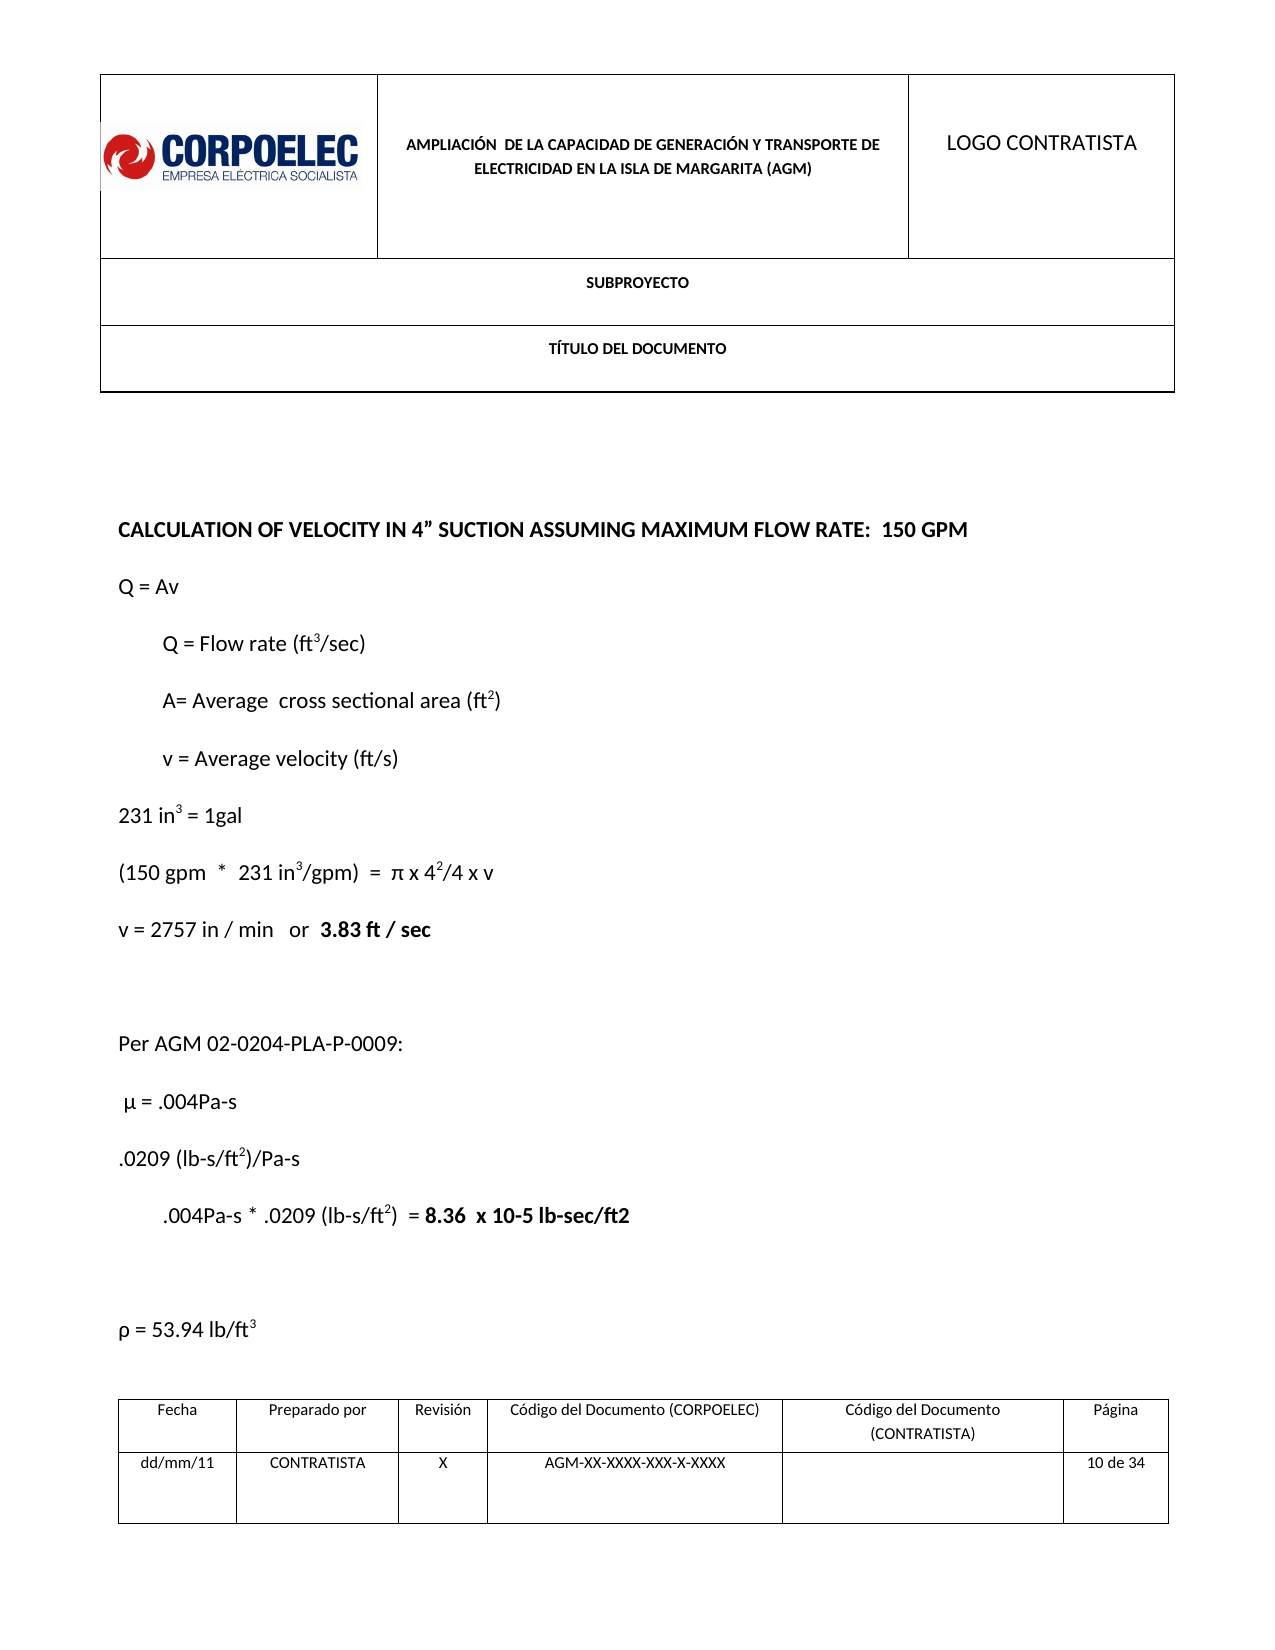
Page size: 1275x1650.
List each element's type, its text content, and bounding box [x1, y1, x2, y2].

text 231 in3 = 1gal [118, 801, 1157, 829]
list Calculation of velocity in 4” suction assuming maximum flow rate: 150 gpm [118, 515, 1157, 543]
text Q = Av [118, 572, 1157, 600]
text .004Pa-s * .0209 (lb-s/ft2) = 8.36 x 10-5 lb-sec/ft2 [118, 1201, 1157, 1229]
text v = 2757 in / min or 3.83 ft / sec [118, 915, 1157, 943]
text .0209 (lb-s/ft2)/Pa-s [118, 1144, 1157, 1172]
text (150 gpm * 231 in3/gpm) = π x 42/4 x v [118, 858, 1157, 886]
picture [100, 122, 363, 191]
text Per AGM 02-0204-PLA-P-0009: [118, 1029, 1157, 1058]
text v = Average velocity (ft/s) [118, 744, 1157, 772]
text Q = Flow rate (ft3/sec) [118, 629, 1157, 657]
text A= Average cross sectional area (ft2) [118, 686, 1157, 714]
text ρ = 53.94 lb/ft3 [118, 1316, 1157, 1343]
text μ = .004Pa-s [118, 1087, 1157, 1115]
